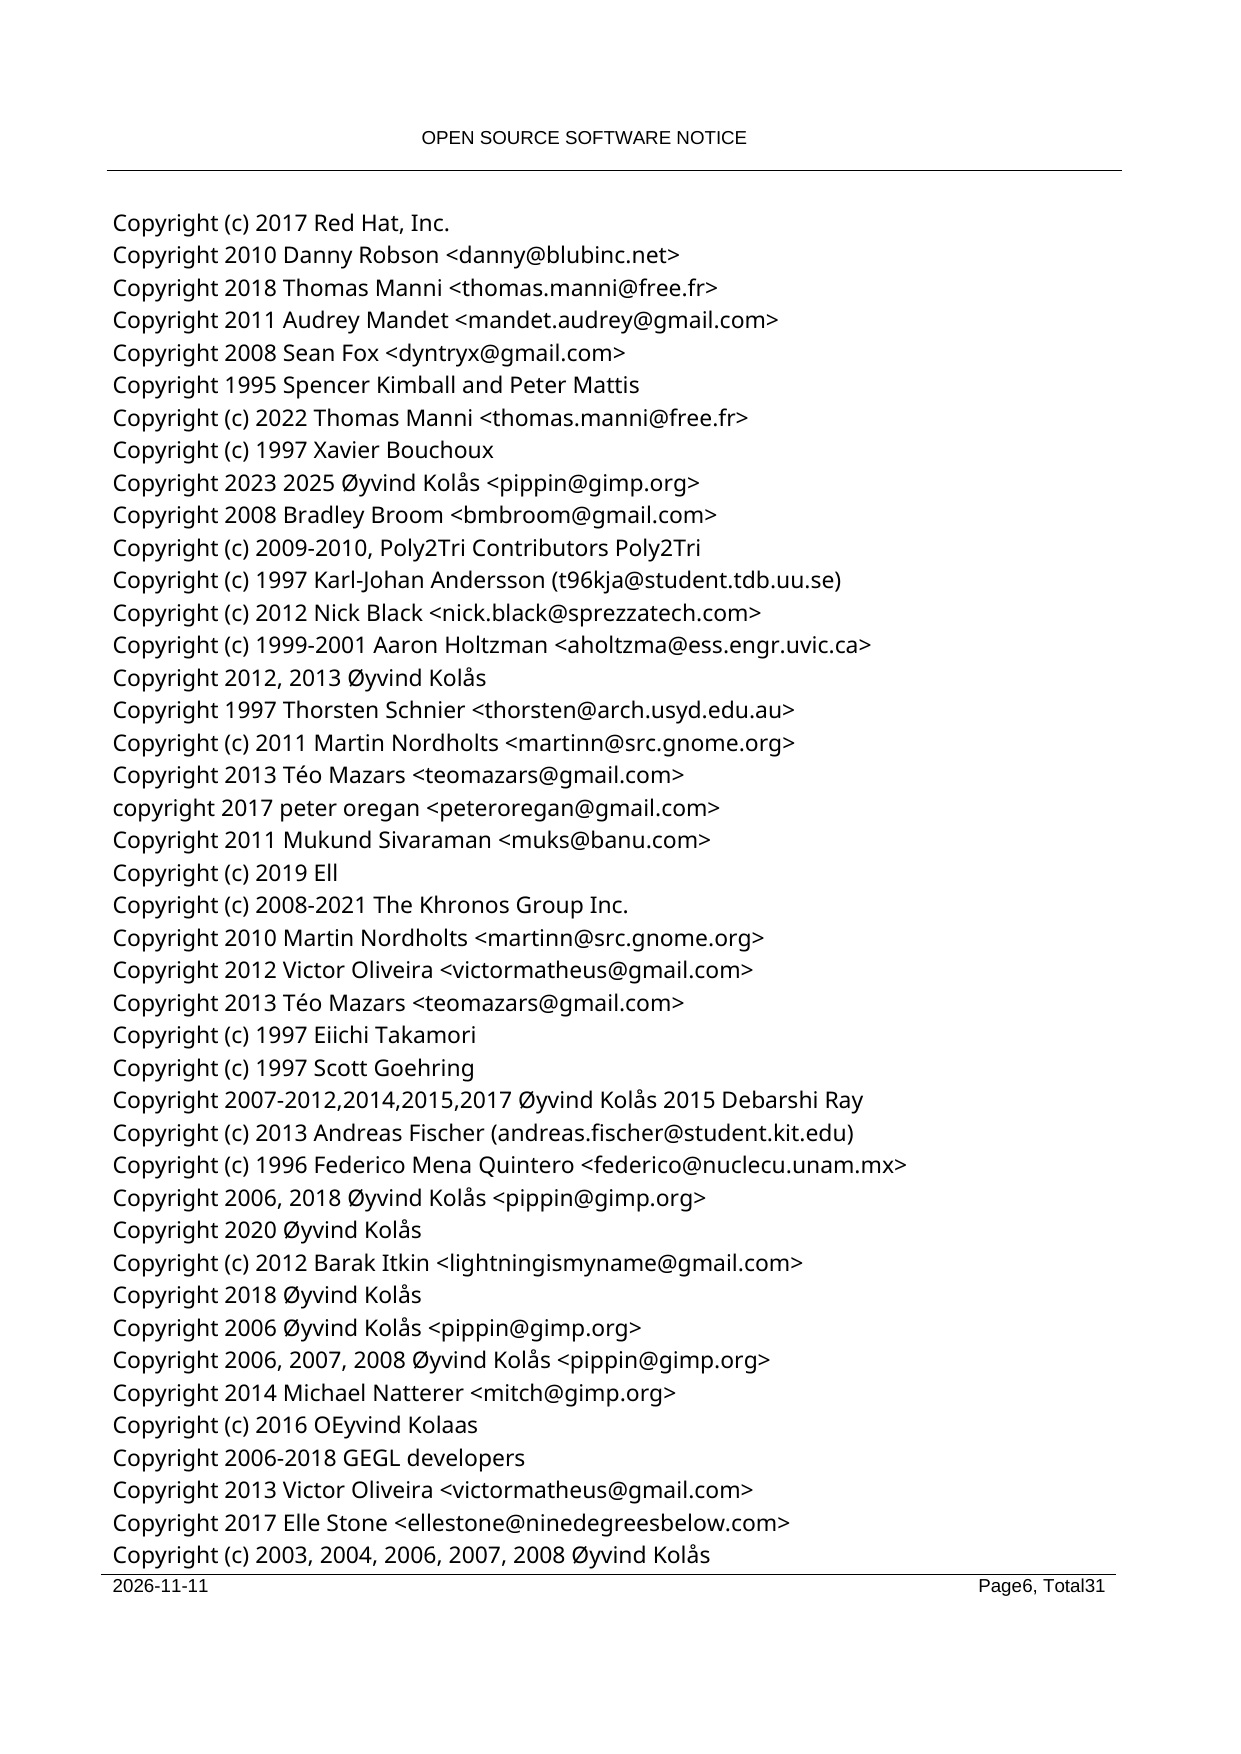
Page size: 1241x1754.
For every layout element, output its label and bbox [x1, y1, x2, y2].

text [112, 206, 1128, 1571]
